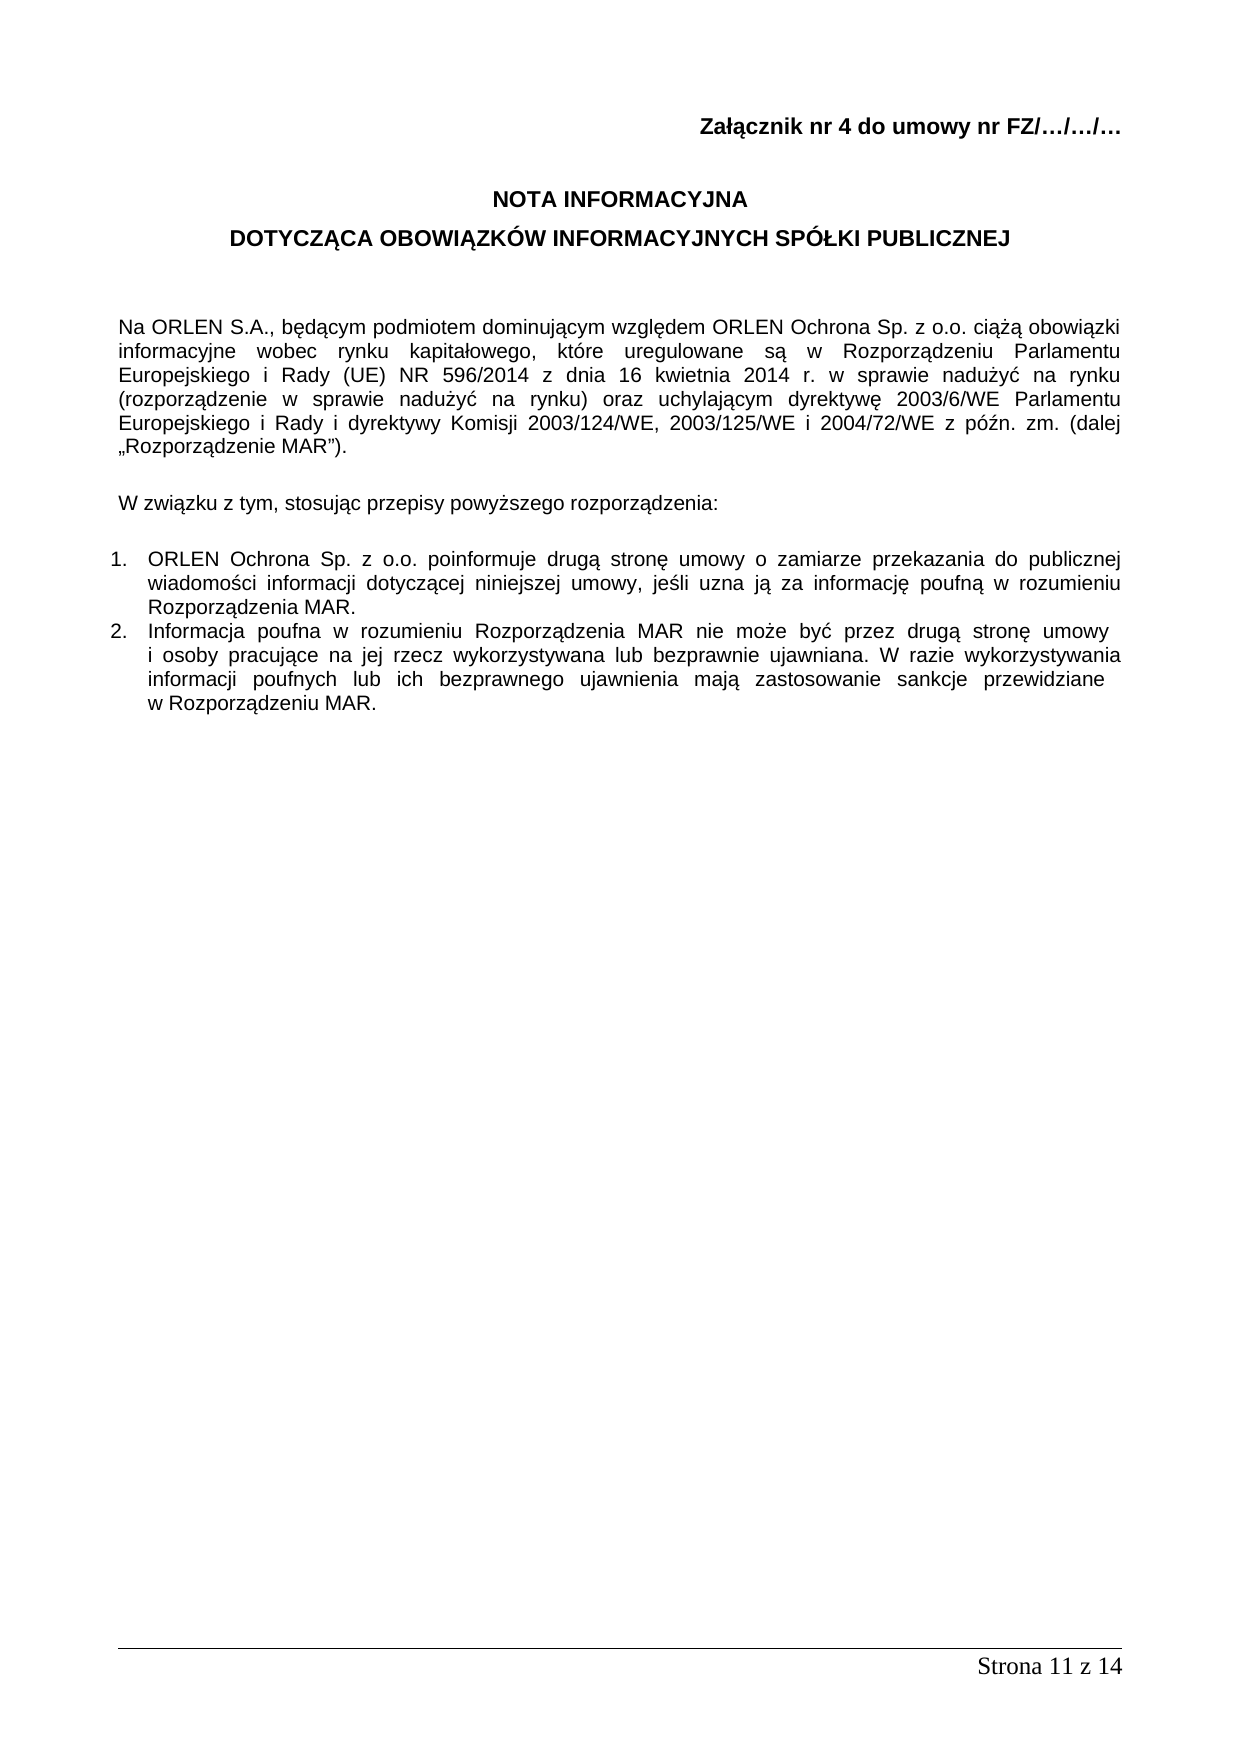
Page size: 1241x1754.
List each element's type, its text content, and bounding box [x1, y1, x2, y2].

text Na ORLEN S.A., będącym podmiotem dominującym względem ORLEN Ochrona Sp. z o.o. ciążą obowiązki informacyjne wobec rynku kapitałowego, które uregulowane są w Rozporządzeniu Parlamentu Europejskiego i Rady (UE) NR 596/2014 z dnia 16 kwietnia 2014 r. w sprawie nadużyć na rynku (rozporządzenie w sprawie nadużyć na rynku) oraz uchylającym dyrektywę 2003/6/WE Parlamentu Europejskiego i Rady i dyrektywy Komisji 2003/124/WE, 2003/125/WE i 2004/72/WE z późn. zm. (dalej „Rozporządzenie MAR”). [118, 314, 1122, 458]
text W związku z tym, stosując przepisy powyższego rozporządzenia: [118, 491, 1122, 514]
text NOTA INFORMACYJNA [118, 186, 1122, 213]
list ORLEN Ochrona Sp. z o.o. poinformuje drugą stronę umowy o zamiarze przekazania do publicznej wiadomości informacji dotyczącej niniejszej umowy, jeśli uzna ją za informację poufną w rozumieniu Rozporządzenia MAR. [110, 547, 1122, 619]
text Załącznik nr 4 do umowy nr FZ/…/…/… [118, 113, 1122, 139]
text dotycząca obowiązków informacyjnych spółki publicznej [118, 225, 1122, 252]
list Informacja poufna w rozumieniu Rozporządzenia MAR nie może być przez drugą stronę umowy i osoby pracujące na jej rzecz wykorzystywana lub bezprawnie ujawniana. W razie wykorzystywania informacji poufnych lub ich bezprawnego ujawnienia mają zastosowanie sankcje przewidziane w Rozporządzeniu MAR. [110, 619, 1122, 714]
